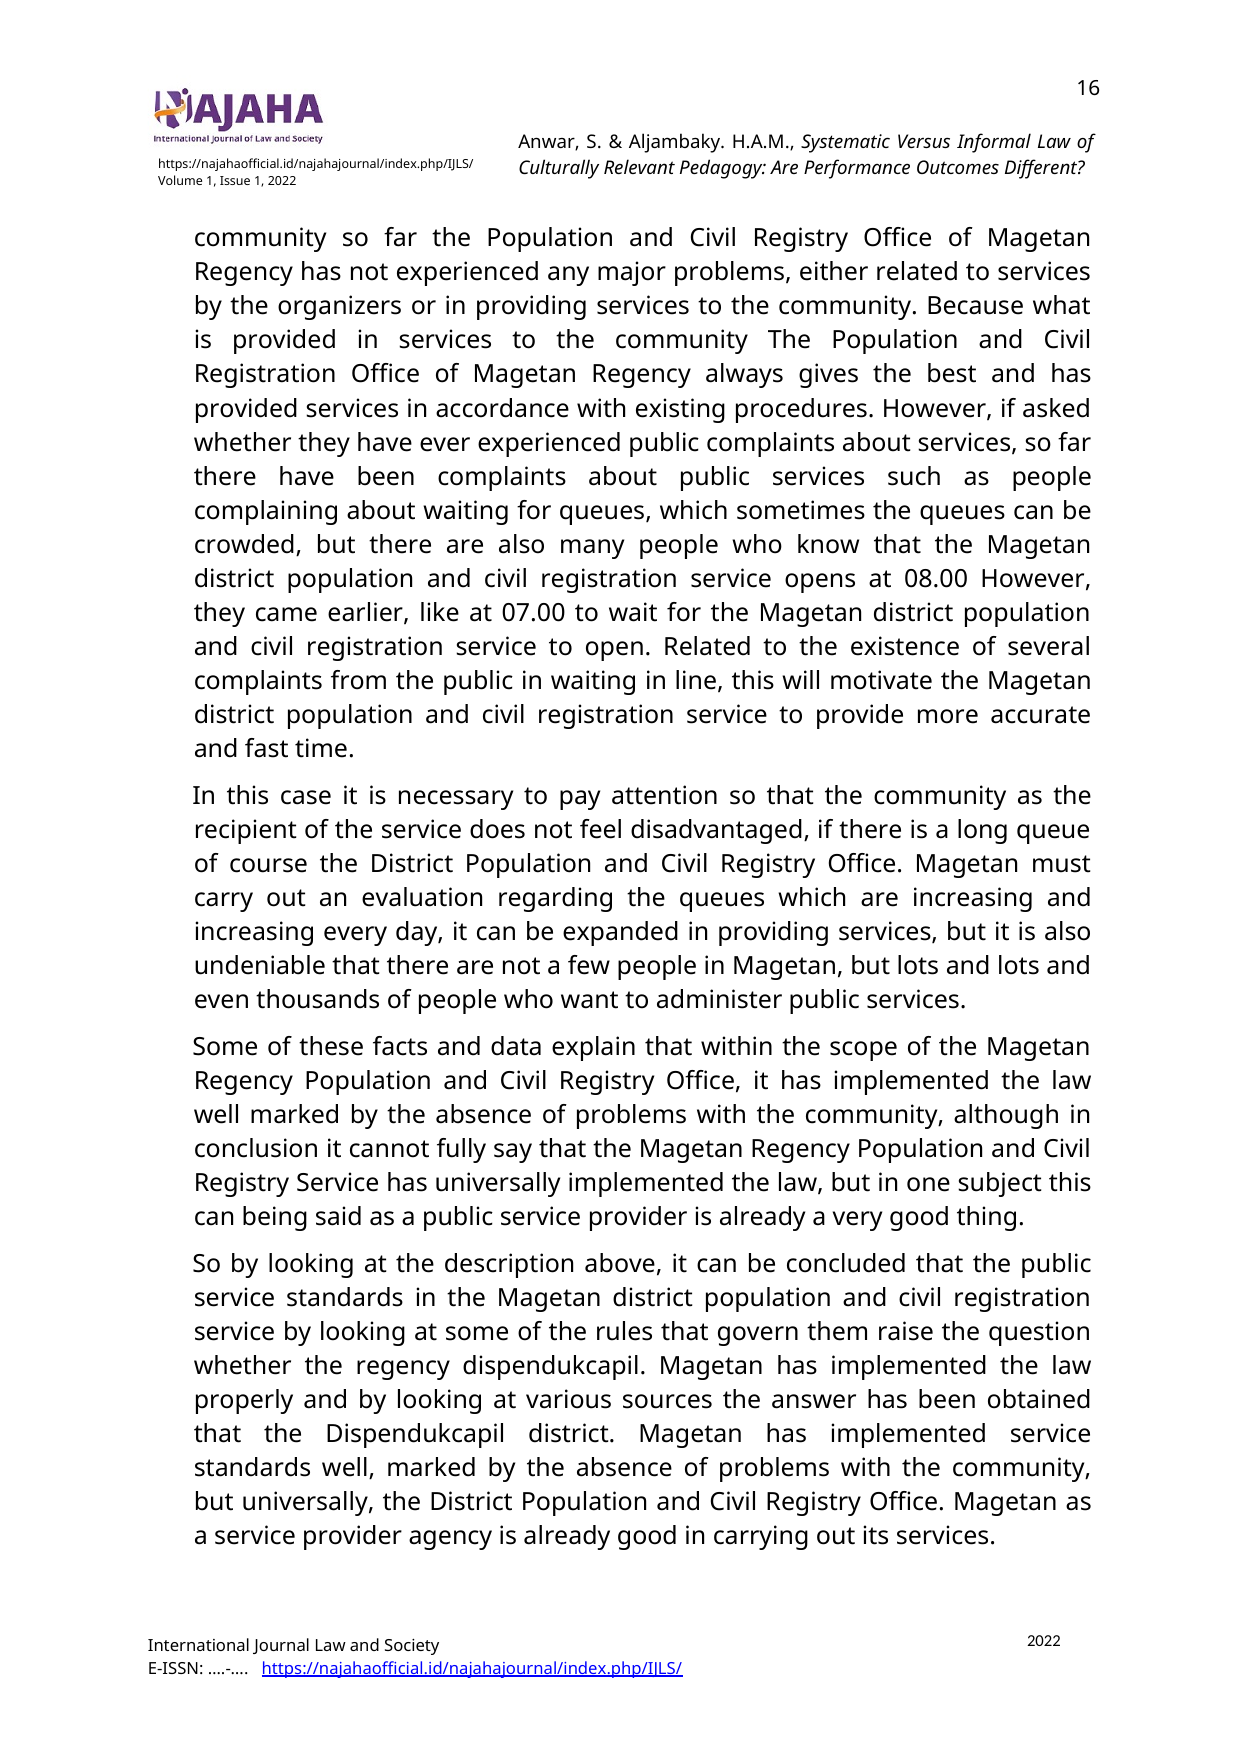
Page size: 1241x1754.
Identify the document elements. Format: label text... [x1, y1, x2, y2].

text Some of these facts and data explain that within the scope of the Magetan Regency Population and Civil Registry Office, it has implemented the law well marked by the absence of problems with the community, although in conclusion it cannot fully say that the Magetan Regency Population and Civil Registry Service has universally implemented the law, but in one subject this can being said as a public service provider is already a very good thing. [192, 1028, 1093, 1233]
picture [147, 75, 328, 158]
text So by looking at the description above, it can be concluded that the public service standards in the Magetan district population and civil registration service by looking at some of the rules that govern them raise the question whether the regency dispendukcapil. Magetan has implemented the law properly and by looking at various sources the answer has been obtained that the Dispendukcapil district. Magetan has implemented service standards well, marked by the absence of problems with the community, but universally, the District Population and Civil Registry Office. Magetan as a service provider agency is already good in carrying out its services. [192, 1245, 1093, 1552]
text In this case it is necessary to pay attention so that the community as the recipient of the service does not feel disadvantaged, if there is a long queue of course the District Population and Civil Registry Office. Magetan must carry out an evaluation regarding the queues which are increasing and increasing every day, it can be expanded in providing services, but it is also undeniable that there are not a few people in Magetan, but lots and lots and even thousands of people who want to administer public services. [192, 777, 1093, 1016]
